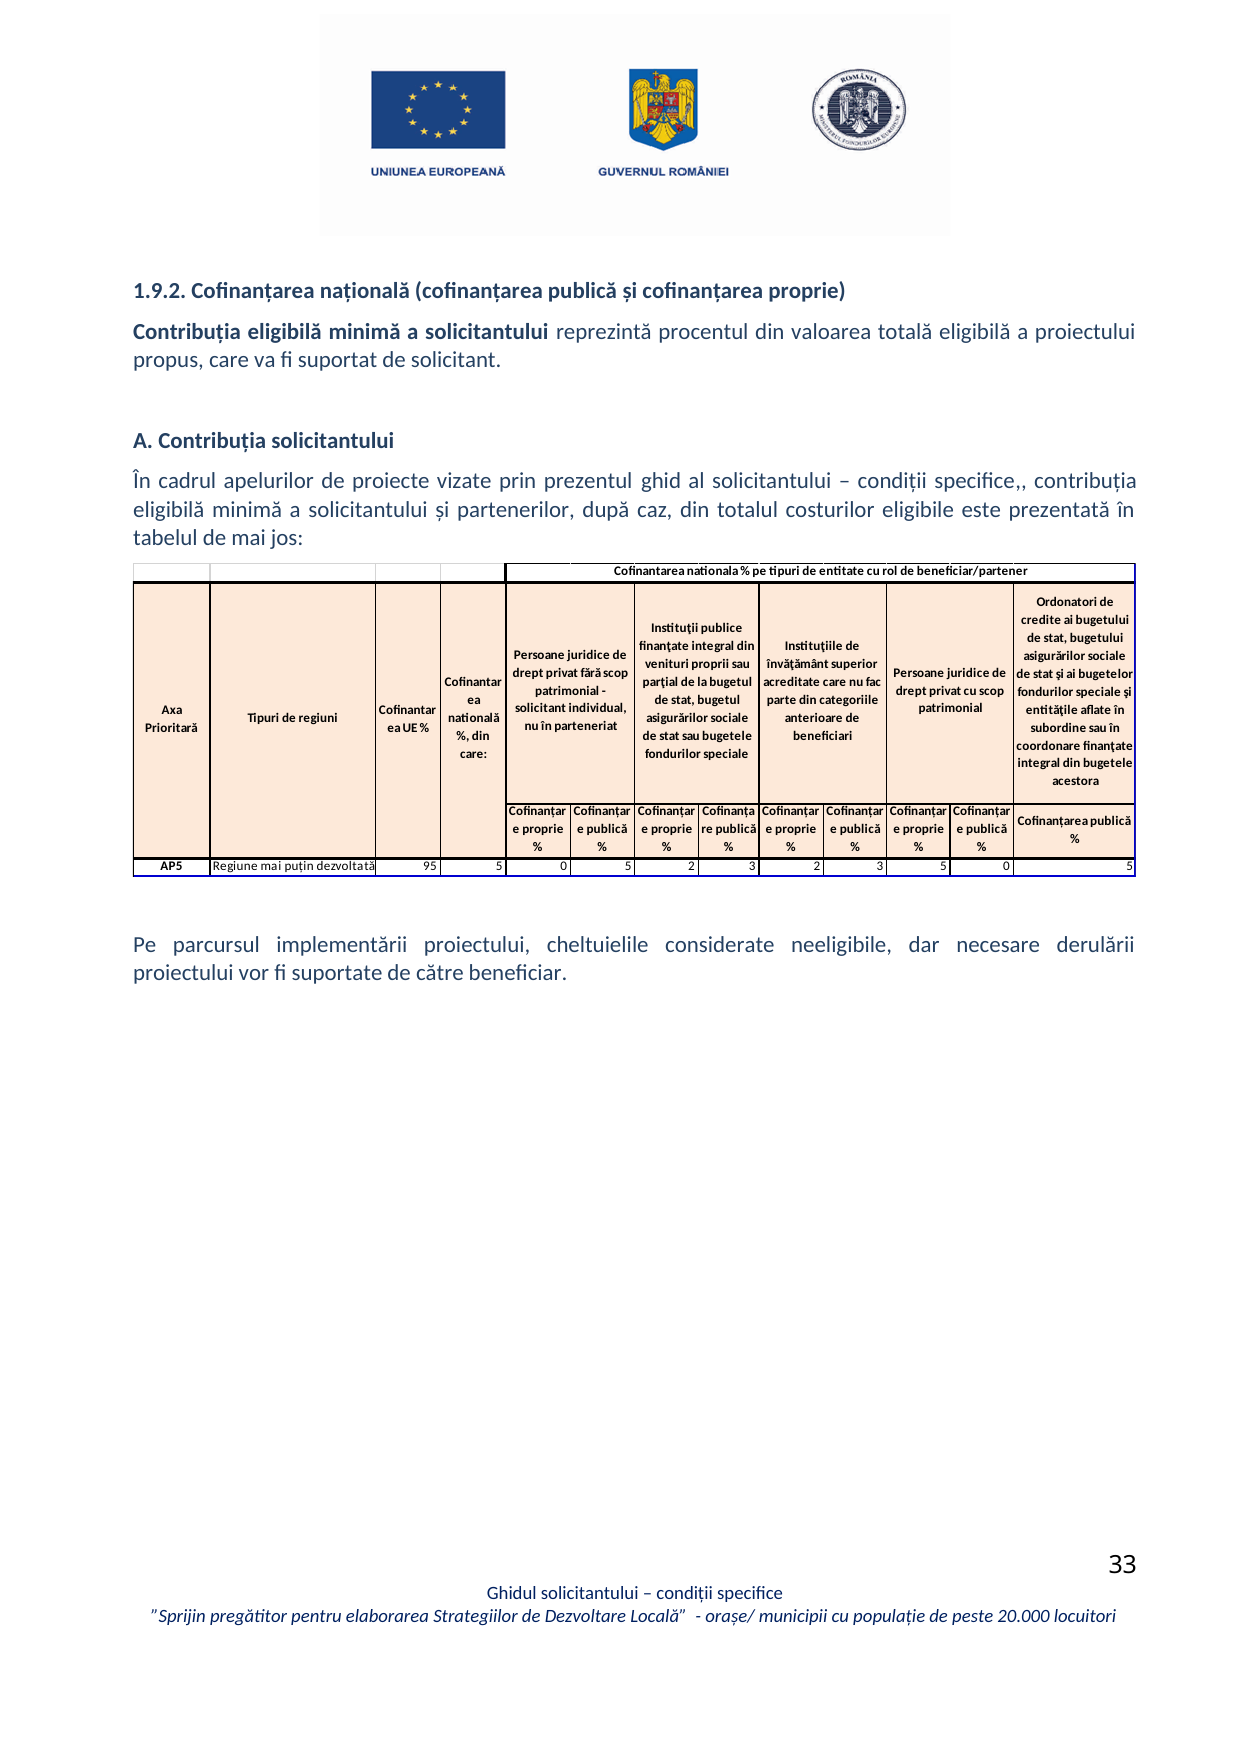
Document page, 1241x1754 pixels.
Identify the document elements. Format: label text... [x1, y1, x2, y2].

text Contribuția eligibilă minimă a solicitantului reprezintă procentul din valoarea totală eligibilă a proiectului propus, care va fi suportat de solicitant. [133, 317, 1137, 373]
picture [319, 14, 951, 236]
text În cadrul apelurilor de proiecte vizate prin prezentul ghid al solicitantului – condiții specifice,, contribuția eligibilă minimă a solicitantului și partenerilor, după caz, din totalul costurilor eligibile este prezentată în tabelul de mai jos: [133, 467, 1137, 551]
text Pe parcursul implementării proiectului, cheltuielile considerate neeligibile, dar necesare derulării proiectului vor fi suportate de către beneficiar. [133, 931, 1137, 987]
subtitle 1.9.2. Cofinanțarea națională (cofinanțarea publică și cofinanțarea proprie) [133, 277, 1137, 304]
subtitle A. Contribuția solicitantului [133, 426, 1137, 454]
